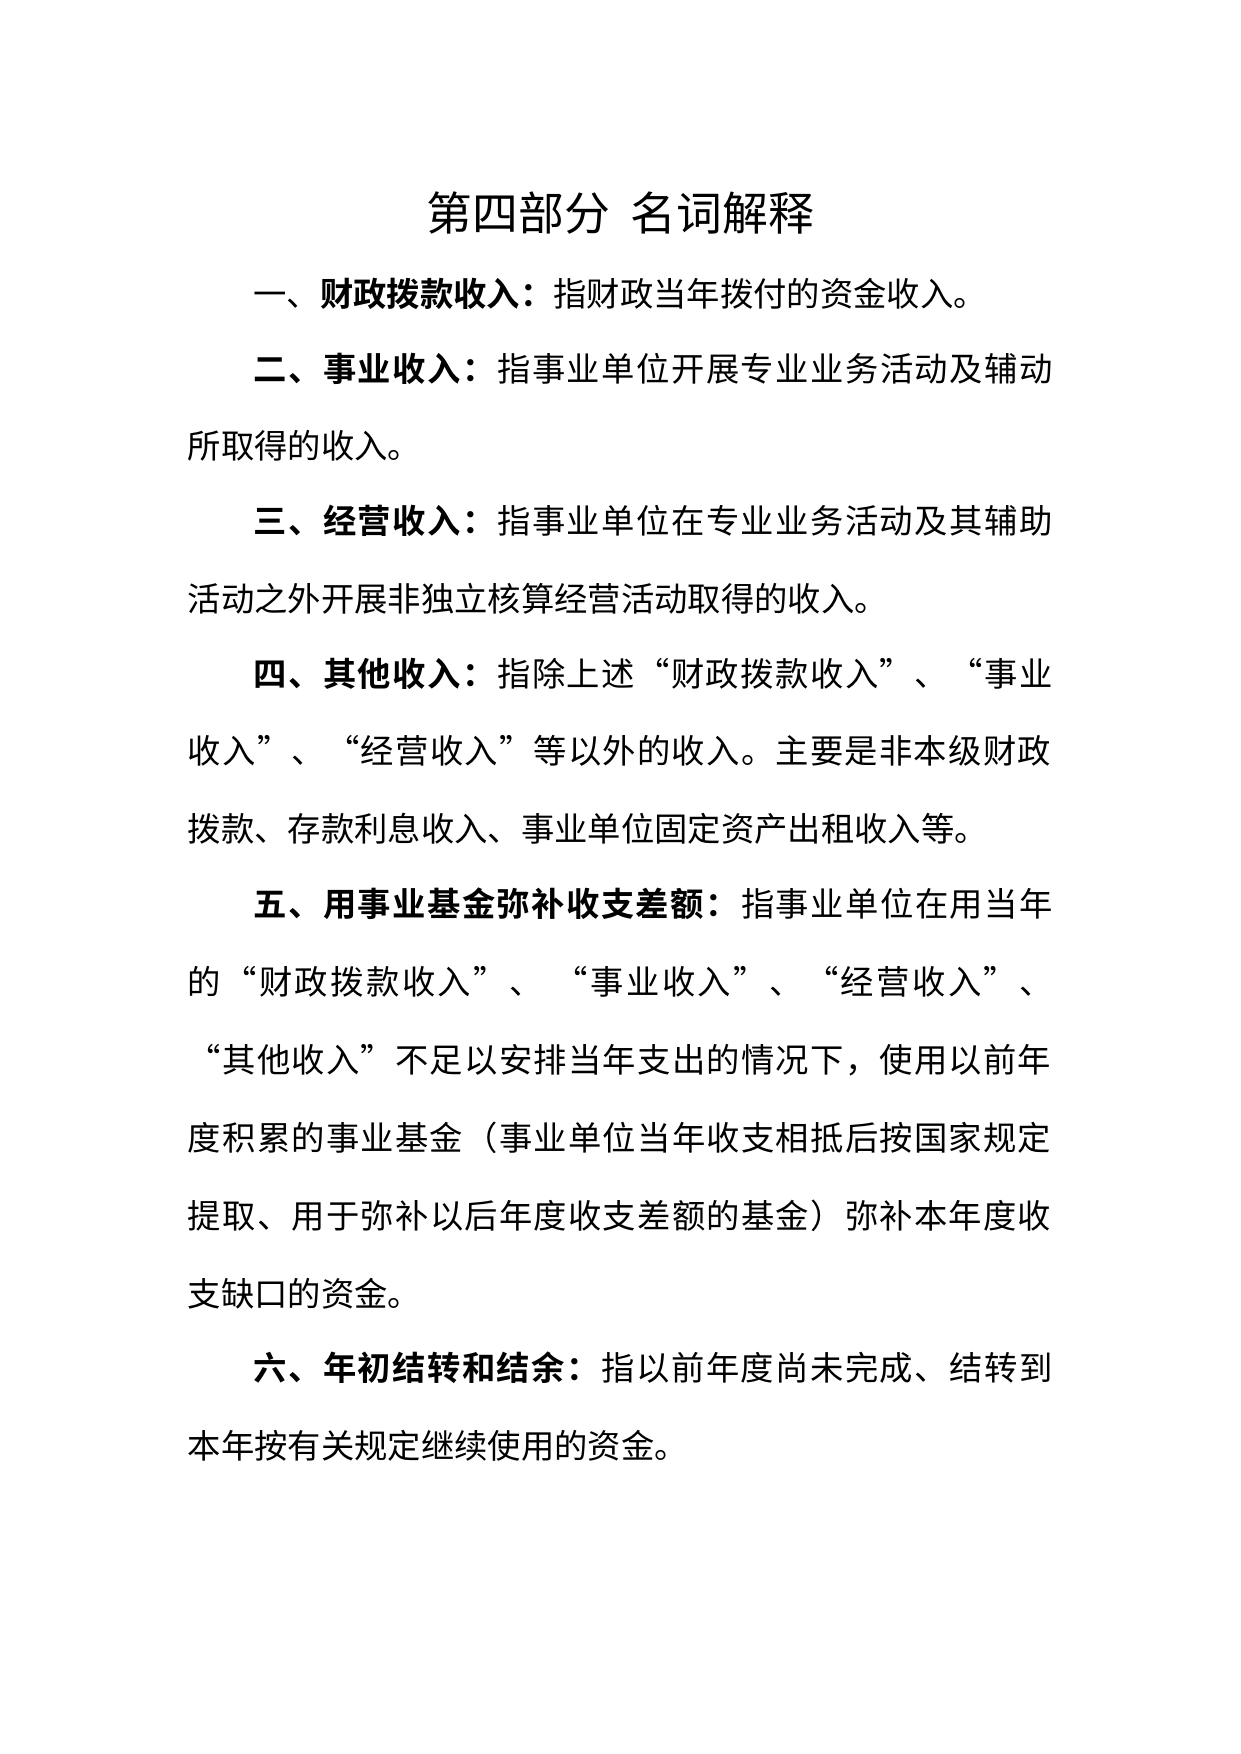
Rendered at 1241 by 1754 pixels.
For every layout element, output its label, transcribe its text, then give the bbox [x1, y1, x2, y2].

text 六、年初结转和结余：指以前年度尚未完成、结转到本年按有关规定继续使用的资金。 [188, 1334, 1053, 1477]
text 第四部分 名词解释 [187, 162, 1053, 259]
text 二、事业收入：指事业单位开展专业业务活动及辅动所取得的收入。 [188, 334, 1053, 477]
text 五、用事业基金弥补收支差额：指事业单位在用当年的“财政拨款收入”、 “事业收入”、“经营收入”、“其他收入”不足以安排当年支出的情况下，使用以前年度积累的事业基金（事业单位当年收支相抵后按国家规定提取、用于弥补以后年度收支差额的基金）弥补本年度收支缺口的资金。 [188, 869, 1053, 1324]
text 四、其他收入：指除上述“财政拨款收入”、“事业收入”、“经营收入”等以外的收入。主要是非本级财政拨款、存款利息收入、事业单位固定资产出租收入等。 [188, 639, 1053, 860]
list 财政拨款收入：指财政当年拨付的资金收入。 [187, 259, 1053, 324]
text 三、经营收入：指事业单位在专业业务活动及其辅助活动之外开展非独立核算经营活动取得的收入。 [188, 487, 1053, 629]
